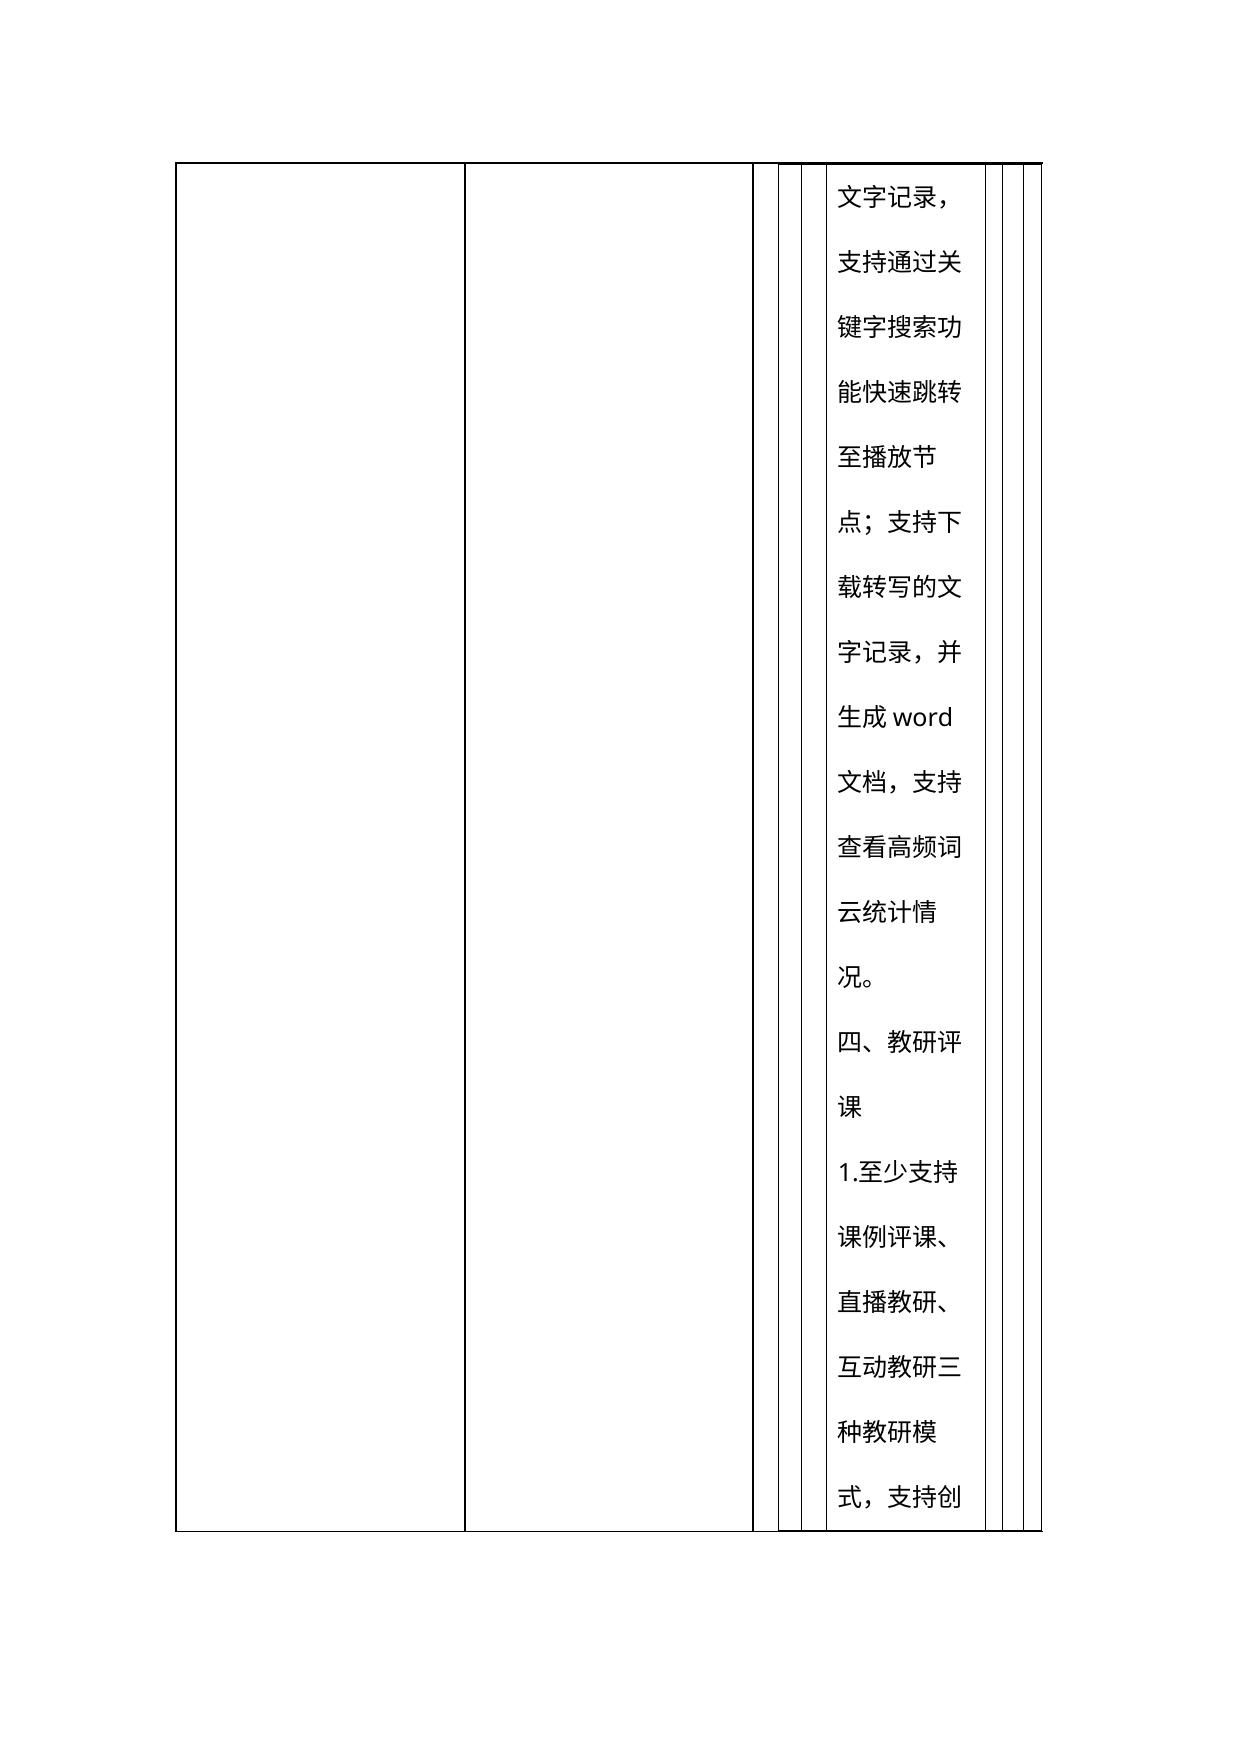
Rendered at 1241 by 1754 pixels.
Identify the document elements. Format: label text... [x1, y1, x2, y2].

table_cell [827, 165, 985, 1530]
table_cell 1 [177, 164, 464, 1531]
table_cell [986, 165, 1002, 1530]
table_cell [802, 165, 826, 1530]
table_cell [754, 164, 778, 1531]
table_cell [1003, 165, 1023, 1530]
table_cell [779, 165, 801, 1530]
table_cell [1024, 165, 1041, 1530]
table_cell [466, 164, 752, 1531]
